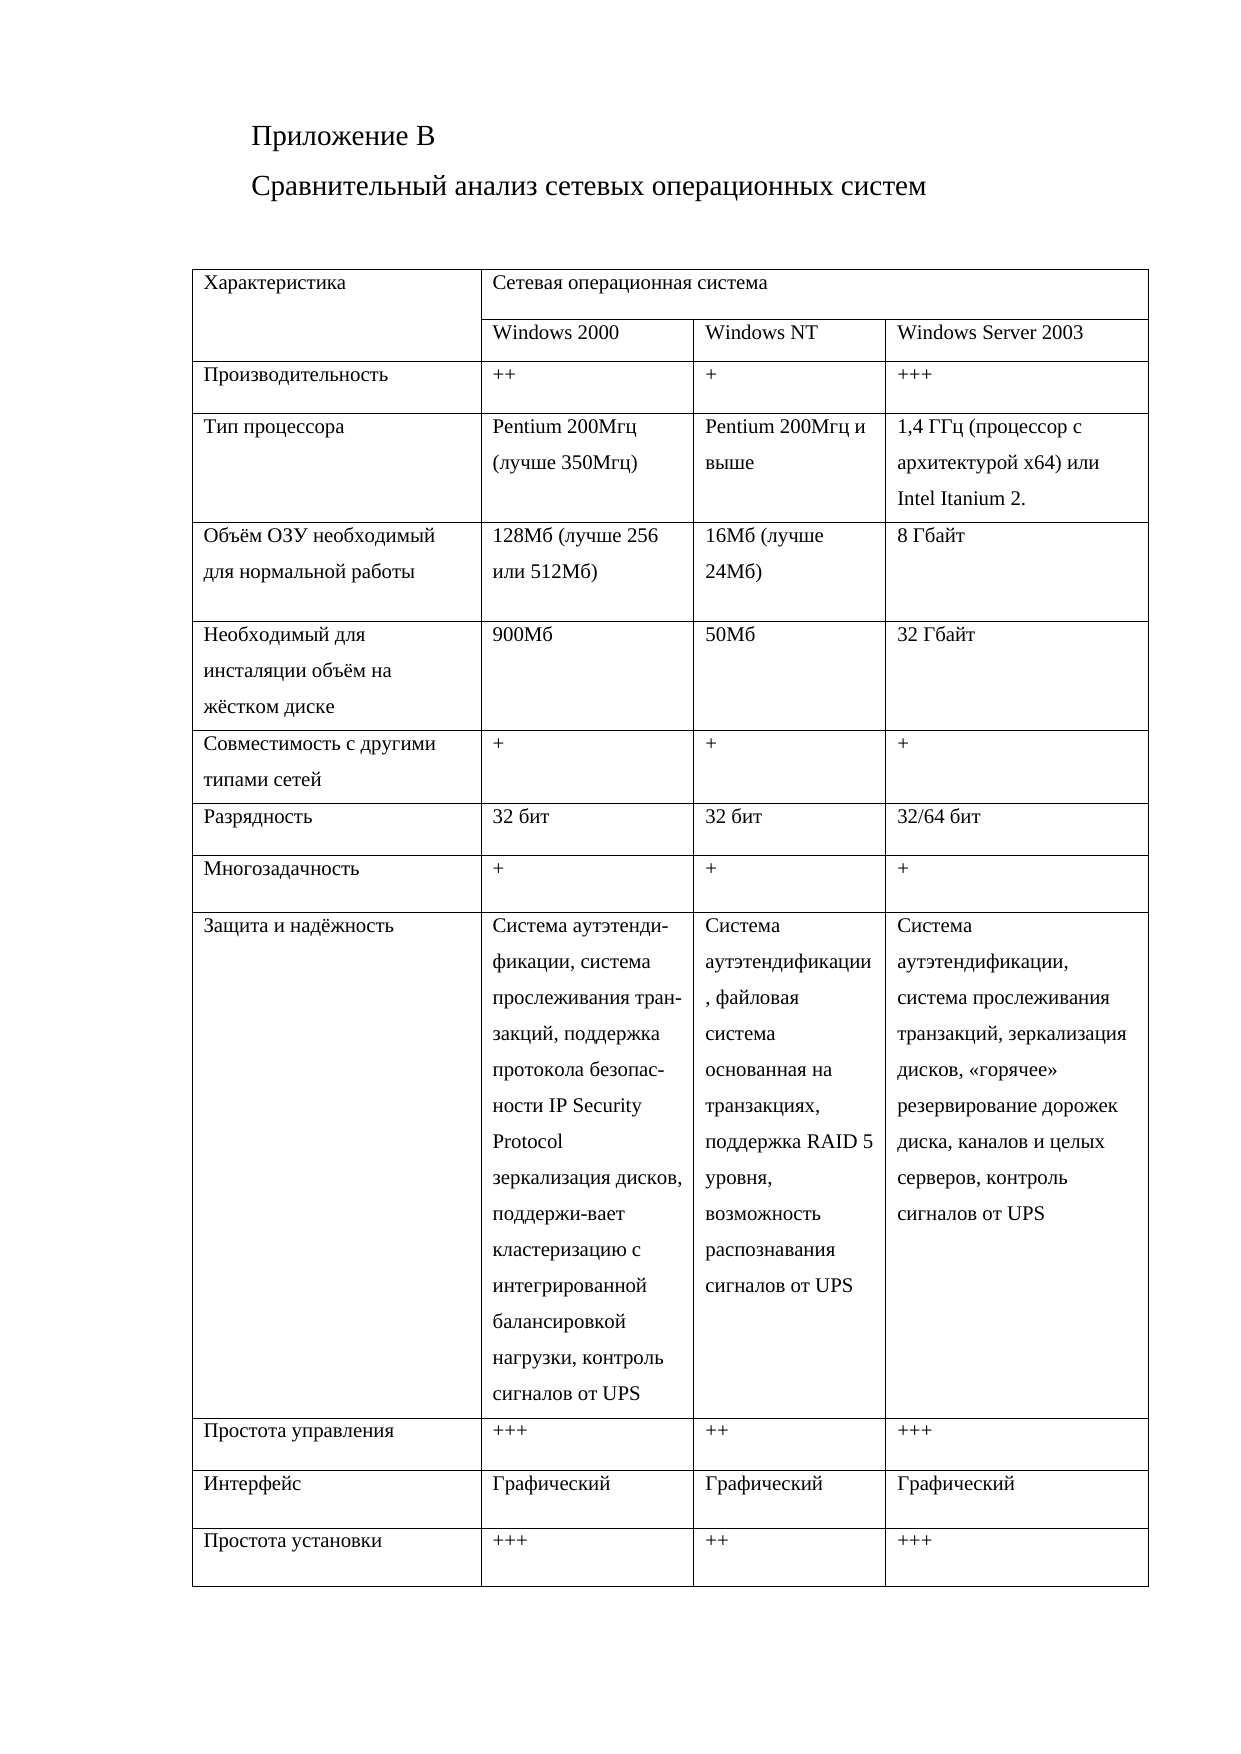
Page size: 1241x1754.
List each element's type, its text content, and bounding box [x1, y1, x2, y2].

table_header Характеристика [193, 270, 481, 361]
table_header Сетевая операционная система [482, 270, 1148, 319]
table_cell Многозадачность [193, 856, 481, 912]
table_cell Простота установки [193, 1529, 481, 1586]
table_cell + [694, 731, 885, 803]
table_cell Объём ОЗУ необходимый для нормальной работы [193, 523, 481, 621]
table_cell Система аутэтендификации, система прослеживания транзакций, зеркализация дисков, «горячее» резервирование дорожек диска, каналов и целых серверов, контроль сигналов от UPS [886, 913, 1148, 1417]
table_cell Необходимый для инсталяции объём на жёстком диске [193, 622, 481, 730]
table_cell +++ [886, 362, 1148, 413]
text Приложение В [177, 118, 1152, 152]
table_cell Система аутэтендификации, файловая система основанная на транзакциях, поддержка RAID 5 уровня, возможность распознавания сигналов от UPS [694, 913, 885, 1417]
table_cell Pentium 200Mгц и выше [694, 414, 885, 522]
text Сравнительный анализ сетевых операционных систем [177, 168, 1152, 202]
table_cell 16Мб (лучше 24Мб) [694, 523, 885, 621]
table_cell Графический [482, 1471, 693, 1527]
table_cell 32 бит [482, 804, 693, 855]
table_cell Совместимость с другими типами сетей [193, 731, 481, 803]
table_cell 50Мб [694, 622, 885, 730]
table_cell + [482, 856, 693, 912]
table_cell + [694, 856, 885, 912]
table_cell Разрядность [193, 804, 481, 855]
table_cell Графический [886, 1471, 1148, 1527]
table_cell Система аутэтенди-фикации, система прослеживания тран-закций, поддержка протокола безопас-ности IP Security Protocol зеркализация дисков, поддержи-вает кластеризацию с интегрированной балансировкой нагрузки, контроль сигналов от UPS [482, 913, 693, 1417]
table_cell Pentium 200Мгц (лучше 350Мгц) [482, 414, 693, 522]
table_cell Производительность [193, 362, 481, 413]
table_cell Простота управления [193, 1419, 481, 1470]
table_cell + [886, 731, 1148, 803]
table_cell Графический [694, 1471, 885, 1527]
table_cell + [694, 362, 885, 413]
table_cell Windows 2000 [482, 320, 693, 361]
table_cell ++ [694, 1529, 885, 1586]
table_cell +++ [482, 1419, 693, 1470]
table_cell + [482, 731, 693, 803]
table_cell 128Мб (лучше 256 или 512Мб) [482, 523, 693, 621]
table_cell ++ [694, 1419, 885, 1470]
table_cell 32 Гбайт [886, 622, 1148, 730]
table_cell +++ [886, 1419, 1148, 1470]
table_cell Защита и надёжность [193, 913, 481, 1417]
table_cell Интерфейс [193, 1471, 481, 1527]
table_cell Тип процессора [193, 414, 481, 522]
table_cell Windows Server 2003 [886, 320, 1148, 361]
table_cell ++ [482, 362, 693, 413]
table_cell +++ [886, 1529, 1148, 1586]
table_cell Windows NT [694, 320, 885, 361]
table_cell 32 бит [694, 804, 885, 855]
table_cell 1,4 ГГц (процессор с архитектурой x64) или Intel Itanium 2. [886, 414, 1148, 522]
table_cell 8 Гбайт [886, 523, 1148, 621]
table_cell 900Мб [482, 622, 693, 730]
table_cell +++ [482, 1529, 693, 1586]
table_cell 32/64 бит [886, 804, 1148, 855]
table_cell + [886, 856, 1148, 912]
